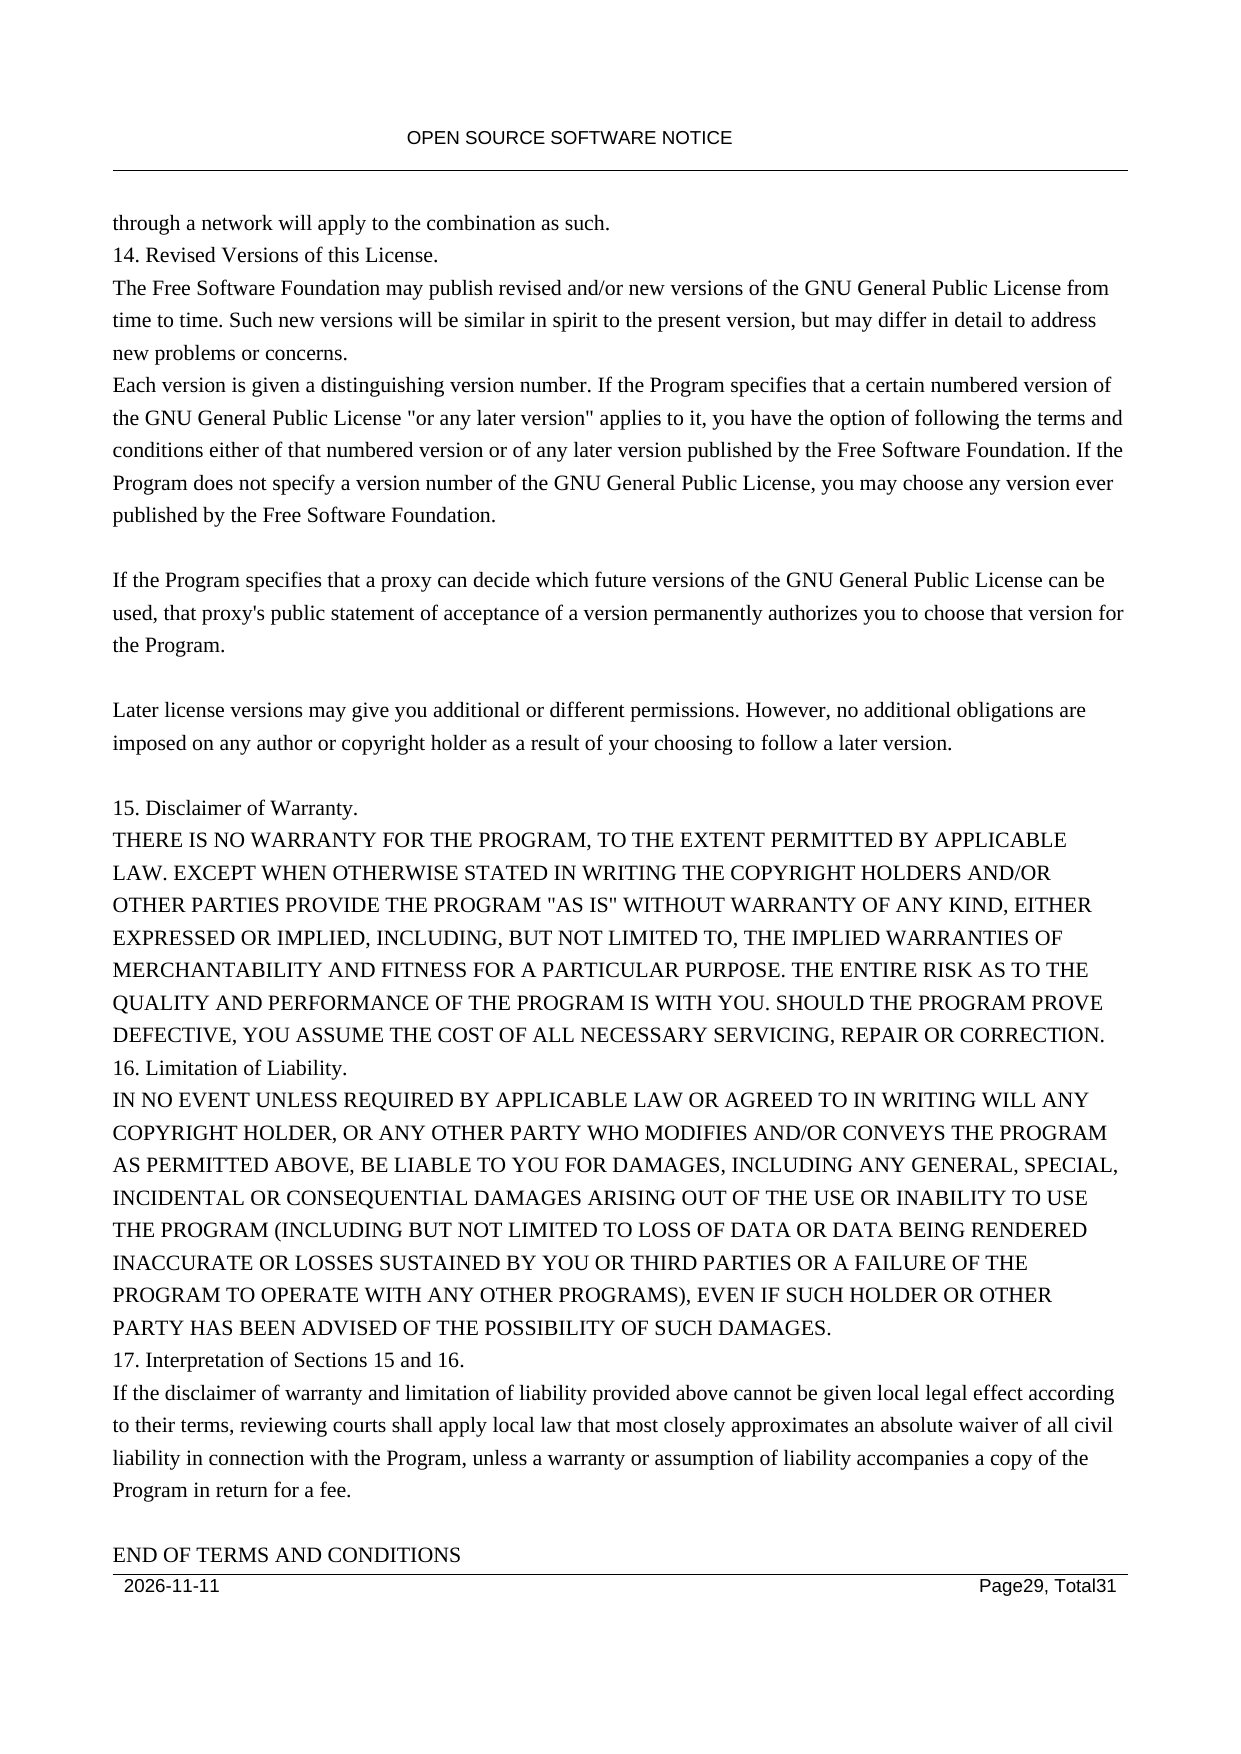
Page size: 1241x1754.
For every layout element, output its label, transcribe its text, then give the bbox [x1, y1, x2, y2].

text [112, 206, 1128, 239]
text IN NO EVENT UNLESS REQUIRED BY APPLICABLE LAW OR AGREED TO IN WRITING WILL ANY COPYRIGHT HOLDER, OR ANY OTHER PARTY WHO MODIFIES AND/OR CONVEYS THE PROGRAM AS PERMITTED ABOVE, BE LIABLE TO YOU FOR DAMAGES, INCLUDING ANY GENERAL, SPECIAL, INCIDENTAL OR CONSEQUENTIAL DAMAGES ARISING OUT OF THE USE OR INABILITY TO USE THE PROGRAM (INCLUDING BUT NOT LIMITED TO LOSS OF DATA OR DATA BEING RENDERED INACCURATE OR LOSSES SUSTAINED BY YOU OR THIRD PARTIES OR A FAILURE OF THE PROGRAM TO OPERATE WITH ANY OTHER PROGRAMS), EVEN IF SUCH HOLDER OR OTHER PARTY HAS BEEN ADVISED OF THE POSSIBILITY OF SUCH DAMAGES. [112, 1084, 1128, 1344]
text If the disclaimer of warranty and limitation of liability provided above cannot be given local legal effect according to their terms, reviewing courts shall apply local law that most closely approximates an absolute waiver of all civil liability in connection with the Program, unless a warranty or assumption of liability accompanies a copy of the Program in return for a fee. [112, 1376, 1128, 1506]
text 16. Limitation of Liability. [112, 1051, 1128, 1084]
text Later license versions may give you additional or different permissions. However, no additional obligations are imposed on any author or copyright holder as a result of your choosing to follow a later version. [112, 694, 1128, 759]
text THERE IS NO WARRANTY FOR THE PROGRAM, TO THE EXTENT PERMITTED BY APPLICABLE LAW. EXCEPT WHEN OTHERWISE STATED IN WRITING THE COPYRIGHT HOLDERS AND/OR OTHER PARTIES PROVIDE THE PROGRAM "AS IS" WITHOUT WARRANTY OF ANY KIND, EITHER EXPRESSED OR IMPLIED, INCLUDING, BUT NOT LIMITED TO, THE IMPLIED WARRANTIES OF MERCHANTABILITY AND FITNESS FOR A PARTICULAR PURPOSE. THE ENTIRE RISK AS TO THE QUALITY AND PERFORMANCE OF THE PROGRAM IS WITH YOU. SHOULD THE PROGRAM PROVE DEFECTIVE, YOU ASSUME THE COST OF ALL NECESSARY SERVICING, REPAIR OR CORRECTION. [112, 824, 1128, 1051]
text 15. Disclaimer of Warranty. [112, 791, 1128, 824]
text 17. Interpretation of Sections 15 and 16. [112, 1344, 1128, 1376]
text END OF TERMS AND CONDITIONS [112, 1539, 1128, 1571]
text Each version is given a distinguishing version number. If the Program specifies that a certain numbered version of the GNU General Public License "or any later version" applies to it, you have the option of following the terms and conditions either of that numbered version or of any later version published by the Free Software Foundation. If the Program does not specify a version number of the GNU General Public License, you may choose any version ever published by the Free Software Foundation. [112, 369, 1128, 531]
text The Free Software Foundation may publish revised and/or new versions of the GNU General Public License from time to time. Such new versions will be similar in spirit to the present version, but may differ in detail to address new problems or concerns. [112, 271, 1128, 369]
text 14. Revised Versions of this License. [112, 239, 1128, 271]
text If the Program specifies that a proxy can decide which future versions of the GNU General Public License can be used, that proxy's public statement of acceptance of a version permanently authorizes you to choose that version for the Program. [112, 564, 1128, 661]
